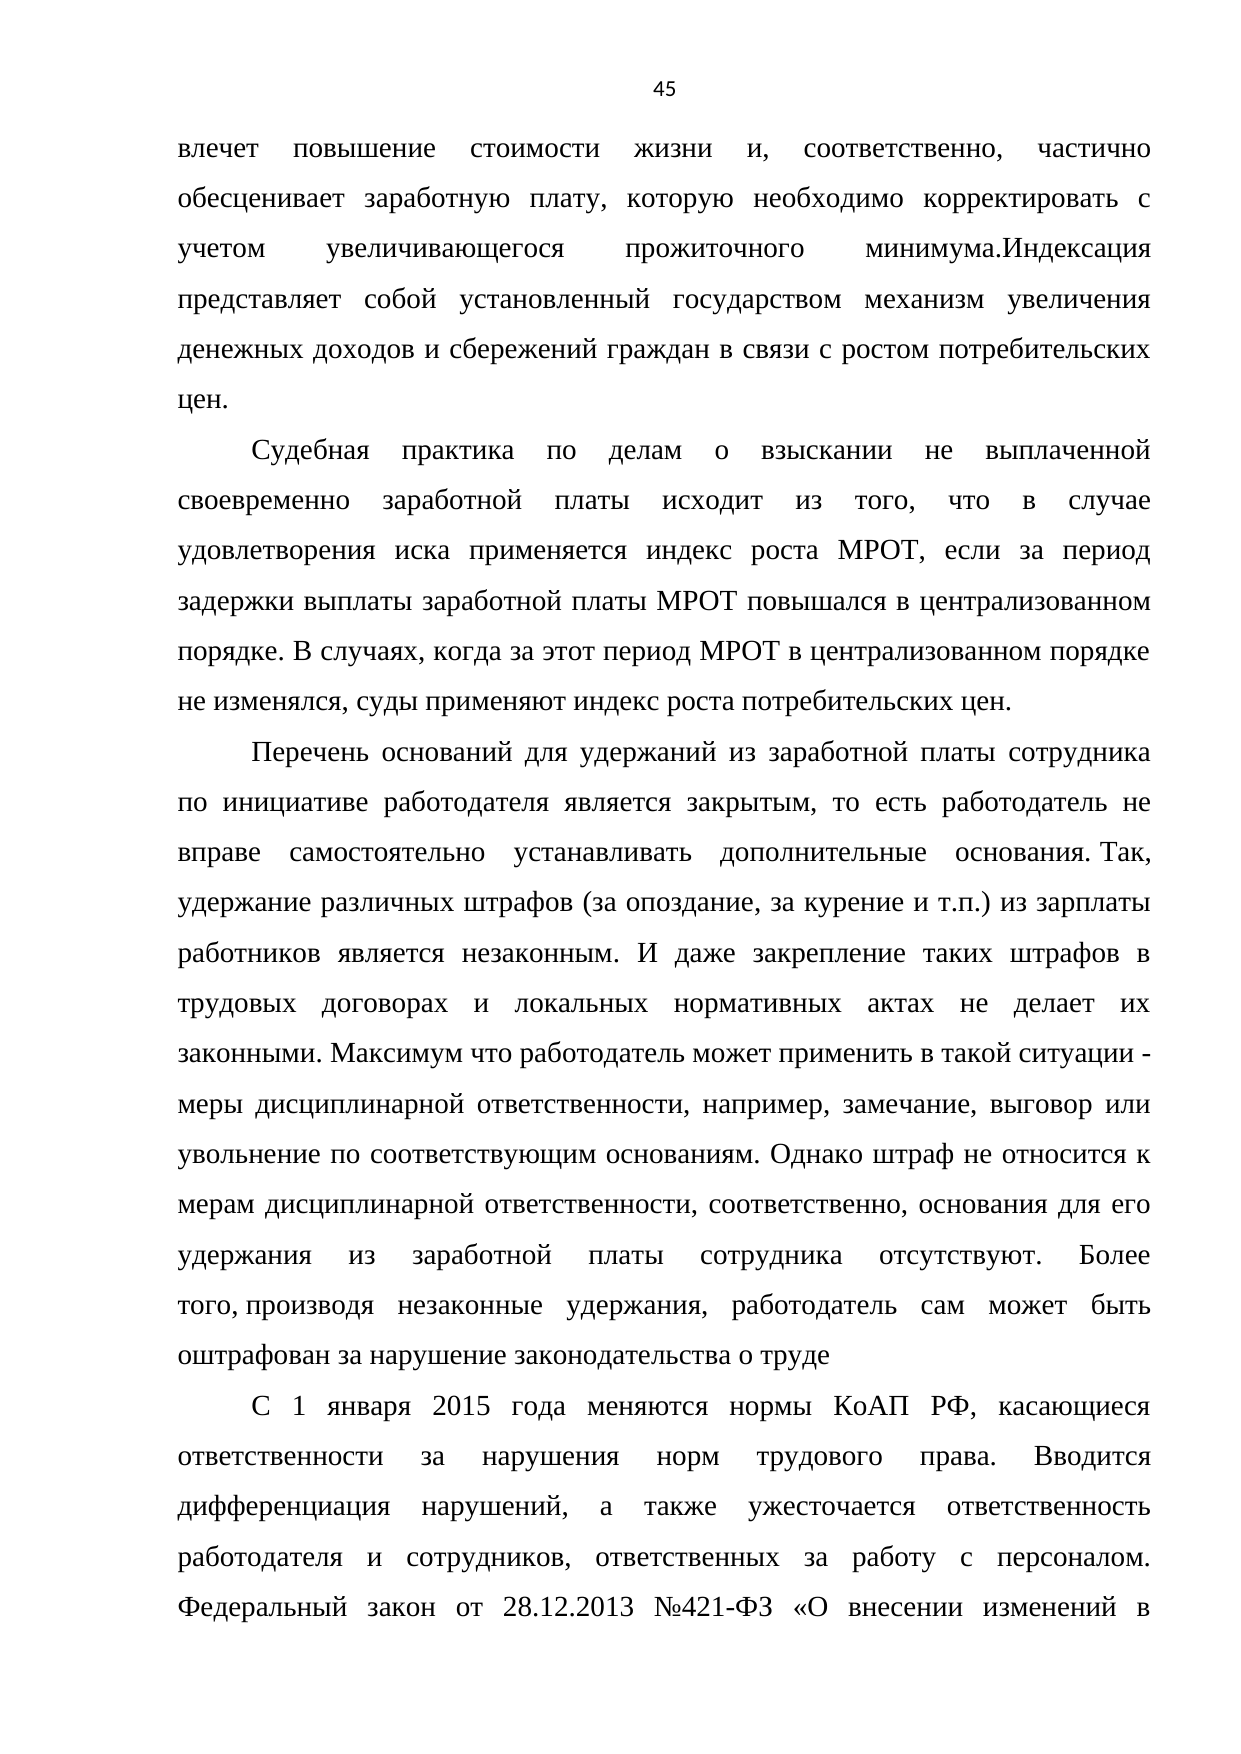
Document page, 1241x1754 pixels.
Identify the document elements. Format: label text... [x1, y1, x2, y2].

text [177, 1388, 1152, 1622]
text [177, 130, 1152, 415]
text Перечень оснований для удержаний из заработной платы сотрудника по инициативе работодателя является закрытым, то есть работодатель не вправе самостоятельно устанавливать дополнительные основания. Так, удержание различных штрафов (за опоздание, за курение и т.п.) из зарплаты работников является незаконным. И даже закрепление таких штрафов в трудовых договорах и локальных нормативных актах не делает их законными. Максимум что работодатель может применить в такой ситуации - меры дисциплинарной ответственности, например, замечание, выговор или увольнение по соответствующим основаниям. Однако штраф не относится к мерам дисциплинарной ответственности, соответственно, основания для его удержания из заработной платы сотрудника отсутствуют. Более того, производя незаконные удержания, работодатель сам может быть оштрафован за нарушение законодательства о труде [177, 734, 1152, 1371]
text Судебная практика по делам о взыскании не выплаченной своевременно заработной платы исходит из того, что в случае удовлетворения иска применяется индекс роста МРОТ, если за период задержки выплаты заработной платы МРОТ повышался в централизованном порядке. В случаях, когда за этот период МРОТ в централизованном порядке не изменялся, суды применяют индекс роста потребительских цен. [177, 432, 1152, 717]
